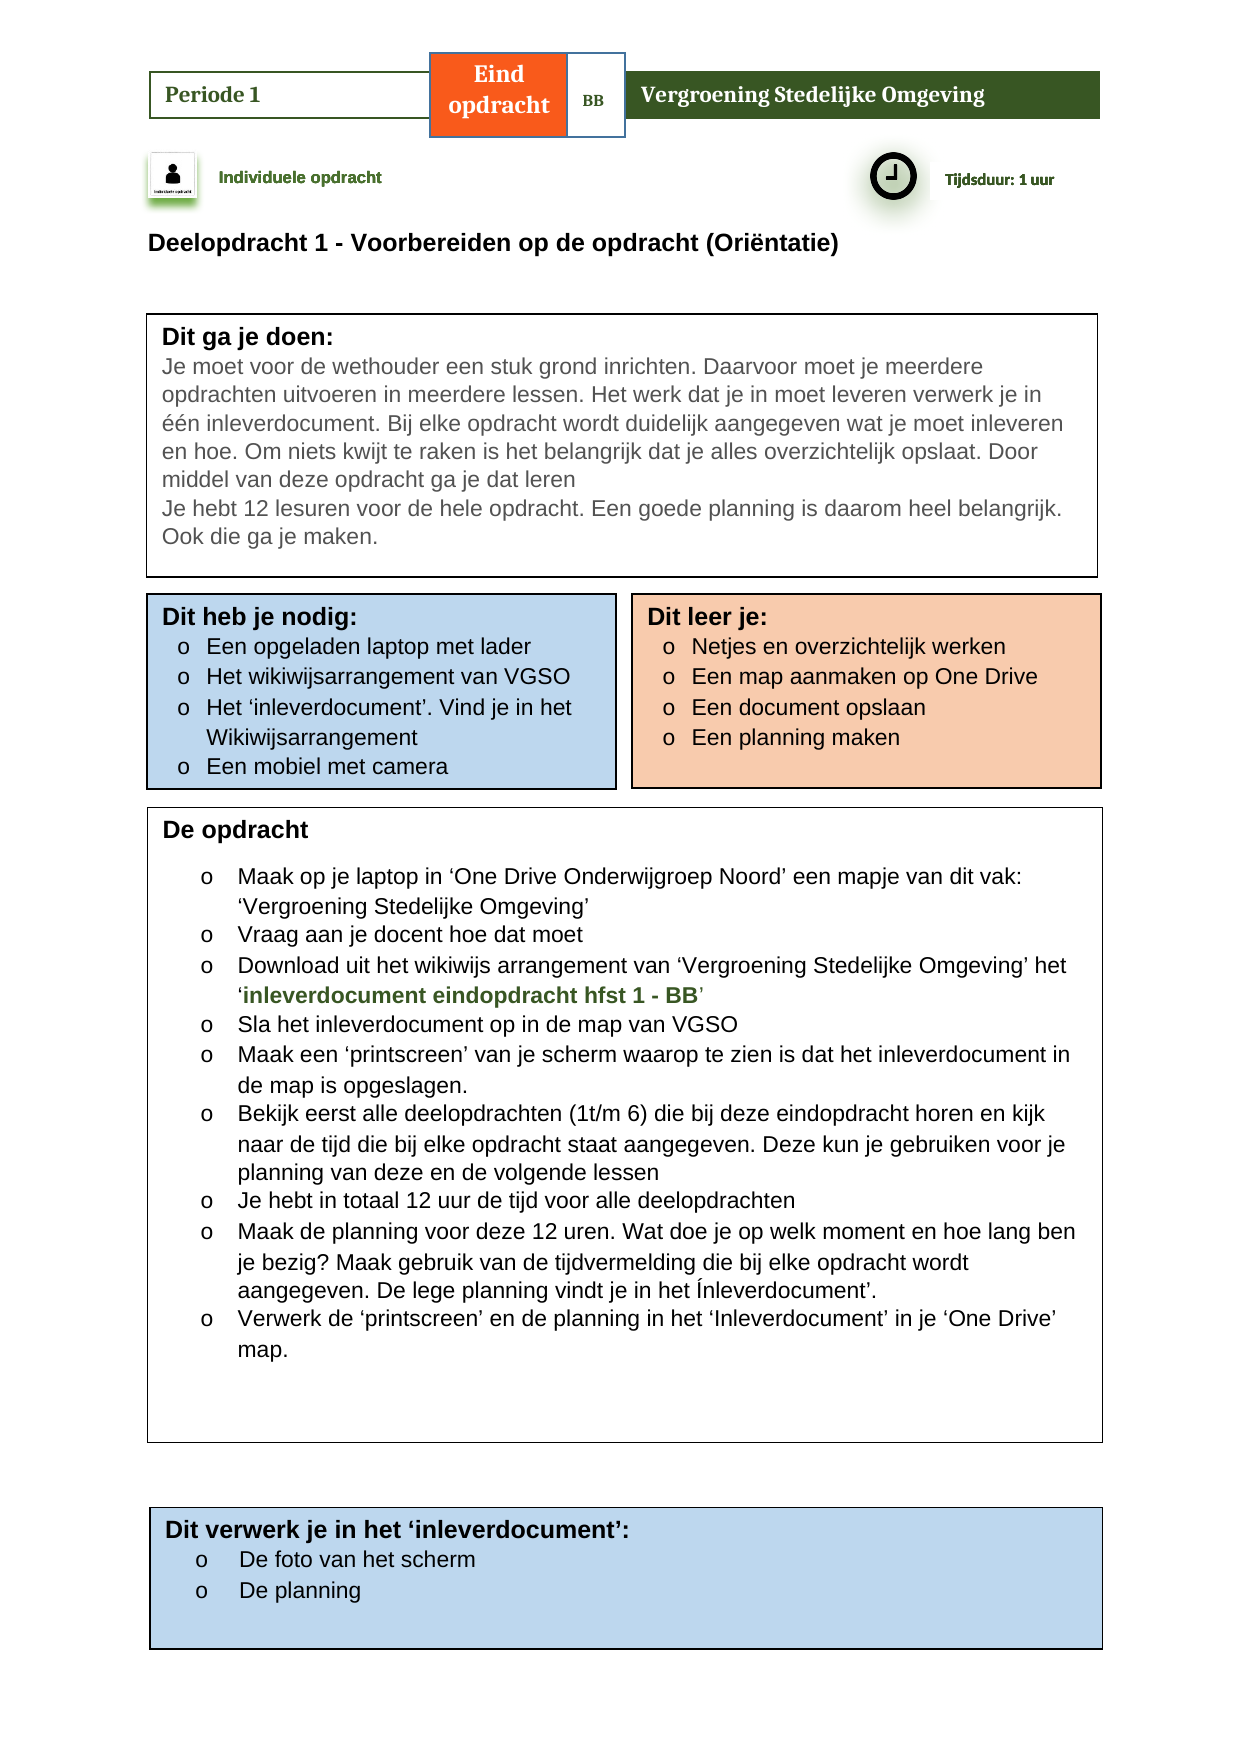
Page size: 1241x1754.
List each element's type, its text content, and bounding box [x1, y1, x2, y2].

picture [148, 149, 197, 198]
text Deelopdracht 1 - Voorbereiden op de opdracht (Oriëntatie) [148, 228, 1093, 257]
picture [870, 152, 917, 200]
